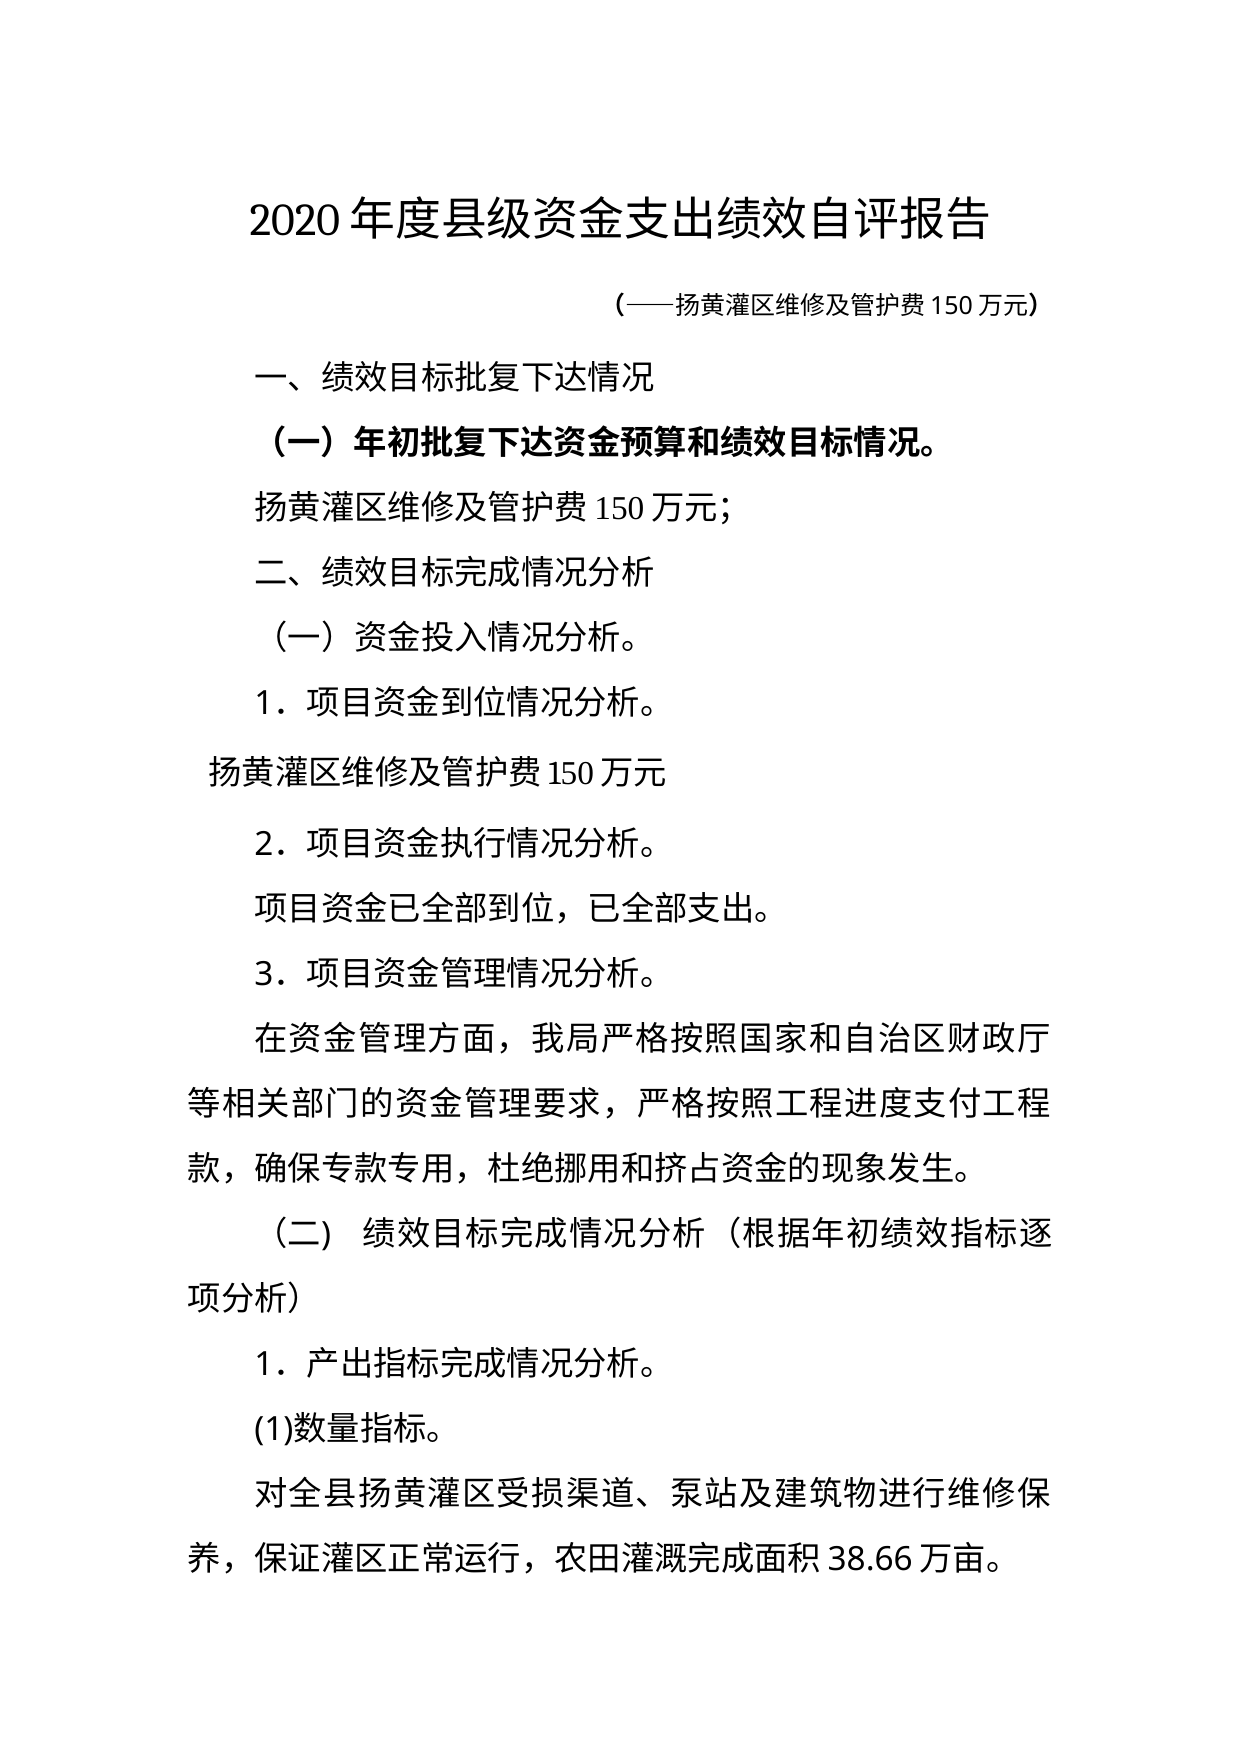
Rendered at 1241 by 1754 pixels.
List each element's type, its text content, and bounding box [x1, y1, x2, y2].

text 一、绩效目标批复下达情况 [187, 342, 1053, 407]
list 项目资金已全部到位，已全部支出。 [187, 874, 1053, 939]
text (1)数量指标。 [187, 1394, 1053, 1459]
text 扬黄灌区维修及管护费150万元； [187, 472, 1053, 537]
list 绩效目标完成情况分析（根据年初绩效指标逐项分析） [187, 1199, 1053, 1329]
title （——扬黄灌区维修及管护费150万元） [187, 271, 1053, 336]
text （一）年初批复下达资金预算和绩效目标情况。 [187, 407, 1053, 472]
list 项目资金执行情况分析。 [187, 809, 1053, 874]
text 1．产出指标完成情况分析。 [187, 1329, 1053, 1394]
text 二、绩效目标完成情况分析 [187, 537, 1053, 602]
list 项目资金管理情况分析。 [187, 939, 1053, 1004]
text （一）资金投入情况分析。 [187, 602, 1053, 667]
title 2020年度县级资金支出绩效自评报告 [187, 167, 1053, 265]
text 1．项目资金到位情况分析。 [187, 667, 1053, 732]
text 在资金管理方面，我局严格按照国家和自治区财政厅等相关部门的资金管理要求，严格按照工程进度支付工程款，确保专款专用，杜绝挪用和挤占资金的现象发生。 [187, 1004, 1053, 1199]
title 扬黄灌区维修及管护费150万元 [187, 737, 1053, 802]
text 对全县扬黄灌区受损渠道、泵站及建筑物进行维修保养，保证灌区正常运行，农田灌溉完成面积38.66万亩。 [187, 1459, 1053, 1589]
